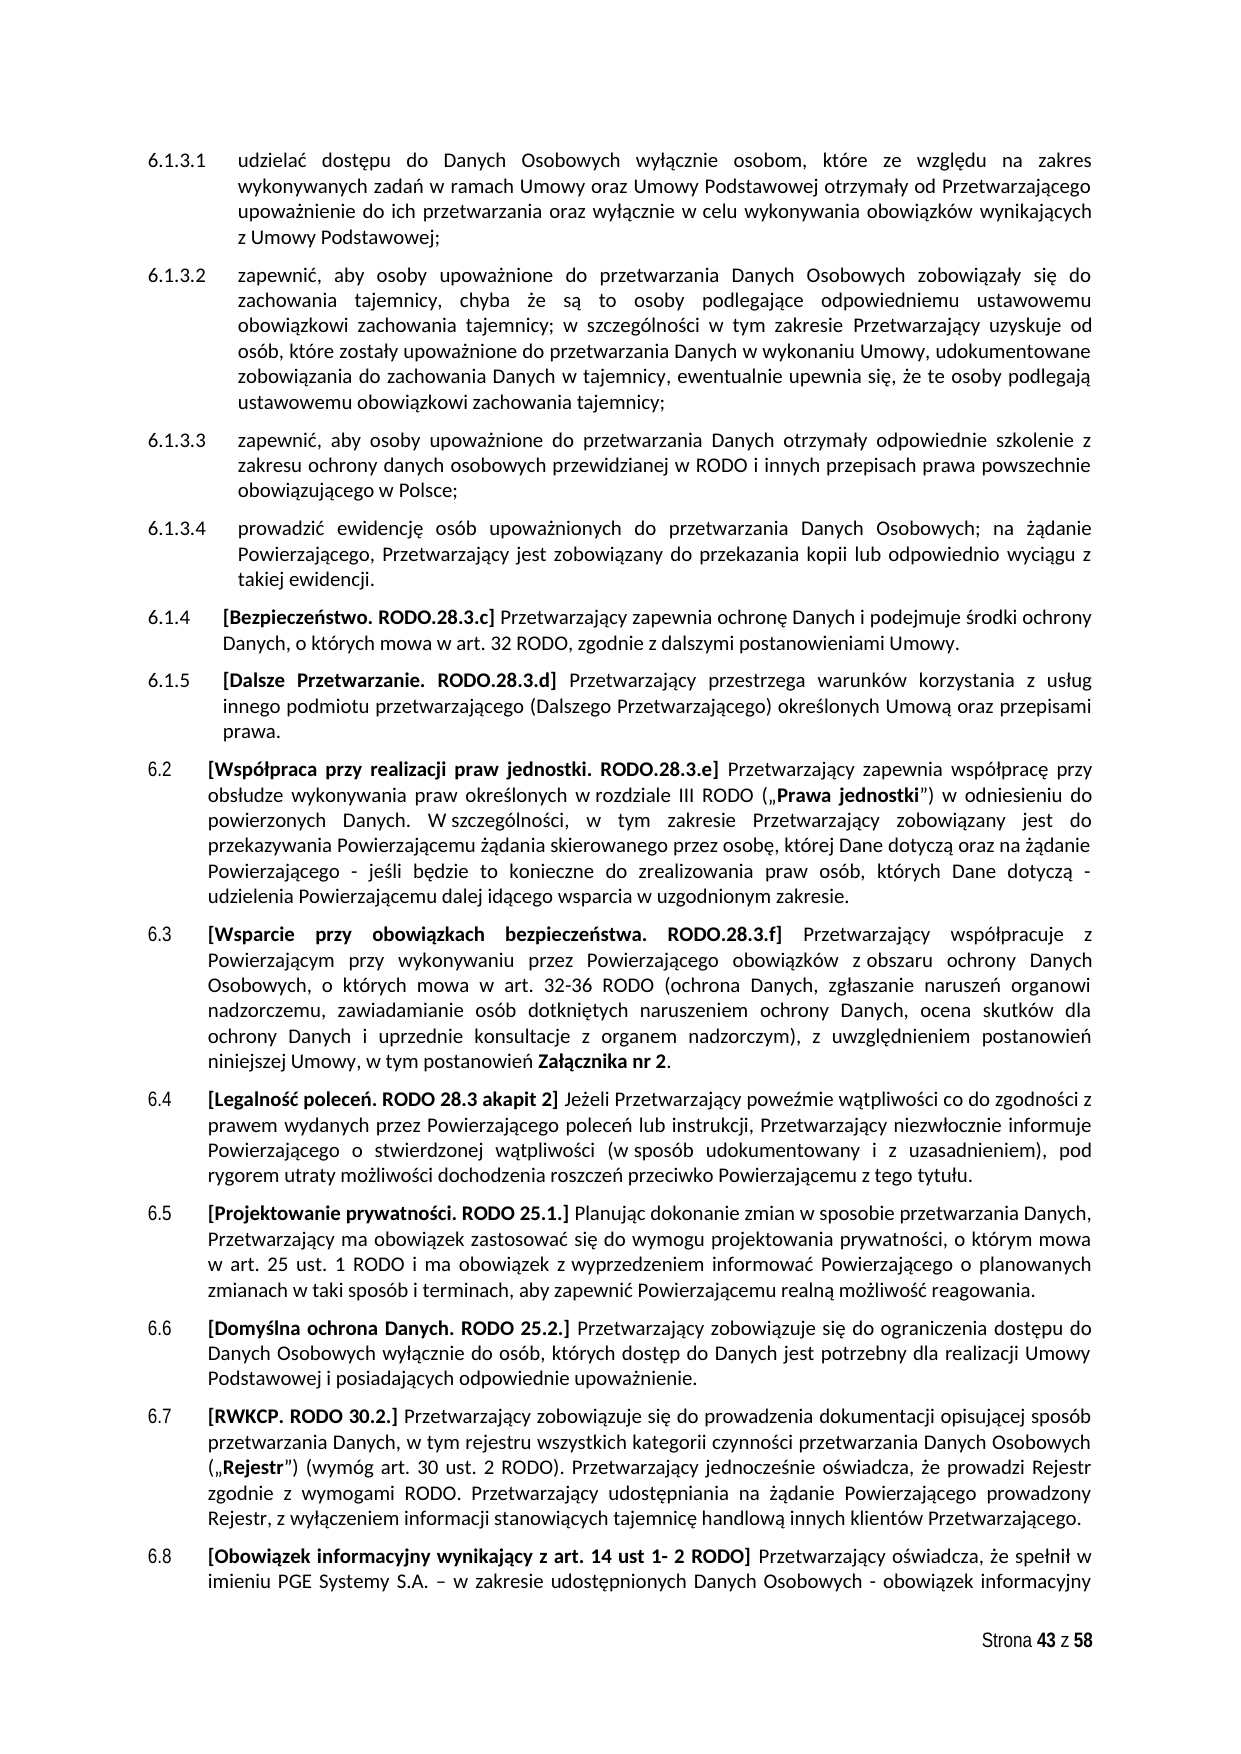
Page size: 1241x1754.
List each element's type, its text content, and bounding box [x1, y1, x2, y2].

subtitle [Bezpieczeństwo. RODO.28.3.c] Przetwarzający zapewnia ochronę Danych i podejmuje środki ochrony Danych, o których mowa w art. 32 RODO, zgodnie z dalszymi postanowieniami Umowy. [148, 604, 1093, 655]
subtitle [Legalność poleceń. RODO 28.3 akapit 2] Jeżeli Przetwarzający poweźmie wątpliwości co do zgodności z prawem wydanych przez Powierzającego poleceń lub instrukcji, Przetwarzający niezwłocznie informuje Powierzającego o stwierdzonej wątpliwości (w sposób udokumentowany i z uzasadnieniem), pod rygorem utraty możliwości dochodzenia roszczeń przeciwko Powierzającemu z tego tytułu. [148, 1086, 1093, 1188]
subtitle [Dalsze Przetwarzanie. RODO.28.3.d] Przetwarzający przestrzega warunków korzystania z usług innego podmiotu przetwarzającego (Dalszego Przetwarzającego) określonych Umową oraz przepisami prawa. [148, 668, 1093, 744]
subtitle [Projektowanie prywatności. RODO 25.1.] Planując dokonanie zmian w sposobie przetwarzania Danych, Przetwarzający ma obowiązek zastosować się do wymogu projektowania prywatności, o którym mowa w art. 25 ust. 1 RODO i ma obowiązek z wyprzedzeniem informować Powierzającego o planowanych zmianach w taki sposób i terminach, aby zapewnić Powierzającemu realną możliwość reagowania. [148, 1201, 1093, 1302]
subtitle udzielać dostępu do Danych Osobowych wyłącznie osobom, które ze względu na zakres wykonywanych zadań w ramach Umowy oraz Umowy Podstawowej otrzymały od Przetwarzającego upoważnienie do ich przetwarzania oraz wyłącznie w celu wykonywania obowiązków wynikających z Umowy Podstawowej; [148, 148, 1093, 249]
subtitle zapewnić, aby osoby upoważnione do przetwarzania Danych Osobowych zobowiązały się do zachowania tajemnicy, chyba że są to osoby podlegające odpowiedniemu ustawowemu obowiązkowi zachowania tajemnicy; w szczególności w tym zakresie Przetwarzający uzyskuje od osób, które zostały upoważnione do przetwarzania Danych w wykonaniu Umowy, udokumentowane zobowiązania do zachowania Danych w tajemnicy, ewentualnie upewnia się, że te osoby podlegają ustawowemu obowiązkowi zachowania tajemnicy; [148, 262, 1093, 414]
subtitle [Wsparcie przy obowiązkach bezpieczeństwa. RODO.28.3.f] Przetwarzający współpracuje z Powierzającym przy wykonywaniu przez Powierzającego obowiązków z obszaru ochrony Danych Osobowych, o których mowa w art. 32-36 RODO (ochrona Danych, zgłaszanie naruszeń organowi nadzorczemu, zawiadamianie osób dotkniętych naruszeniem ochrony Danych, ocena skutków dla ochrony Danych i uprzednie konsultacje z organem nadzorczym), z uwzględnieniem postanowień niniejszej Umowy, w tym postanowień Załącznika nr 2. [148, 921, 1093, 1074]
subtitle [Domyślna ochrona Danych. RODO 25.2.] Przetwarzający zobowiązuje się do ograniczenia dostępu do Danych Osobowych wyłącznie do osób, których dostęp do Danych jest potrzebny dla realizacji Umowy Podstawowej i posiadających odpowiednie upoważnienie. [148, 1315, 1093, 1391]
subtitle prowadzić ewidencję osób upoważnionych do przetwarzania Danych Osobowych; na żądanie Powierzającego, Przetwarzający jest zobowiązany do przekazania kopii lub odpowiednio wyciągu z takiej ewidencji. [148, 516, 1093, 592]
subtitle [RWKCP. RODO 30.2.] Przetwarzający zobowiązuje się do prowadzenia dokumentacji opisującej sposób przetwarzania Danych, w tym rejestru wszystkich kategorii czynności przetwarzania Danych Osobowych („Rejestr”) (wymóg art. 30 ust. 2 RODO). Przetwarzający jednocześnie oświadcza, że prowadzi Rejestr zgodnie z wymogami RODO. Przetwarzający udostępniania na żądanie Powierzającego prowadzony Rejestr, z wyłączeniem informacji stanowiących tajemnicę handlową innych klientów Przetwarzającego. [148, 1403, 1093, 1531]
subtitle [148, 1543, 1093, 1594]
subtitle [Współpraca przy realizacji praw jednostki. RODO.28.3.e] Przetwarzający zapewnia współpracę przy obsłudze wykonywania praw określonych w rozdziale III RODO („Prawa jednostki”) w odniesieniu do powierzonych Danych. W szczególności, w tym zakresie Przetwarzający zobowiązany jest do przekazywania Powierzającemu żądania skierowanego przez osobę, której Dane dotyczą oraz na żądanie Powierzającego - jeśli będzie to konieczne do zrealizowania praw osób, których Dane dotyczą - udzielenia Powierzającemu dalej idącego wsparcia w uzgodnionym zakresie. [148, 756, 1093, 909]
subtitle zapewnić, aby osoby upoważnione do przetwarzania Danych otrzymały odpowiednie szkolenie z zakresu ochrony danych osobowych przewidzianej w RODO i innych przepisach prawa powszechnie obowiązującego w Polsce; [148, 427, 1093, 503]
